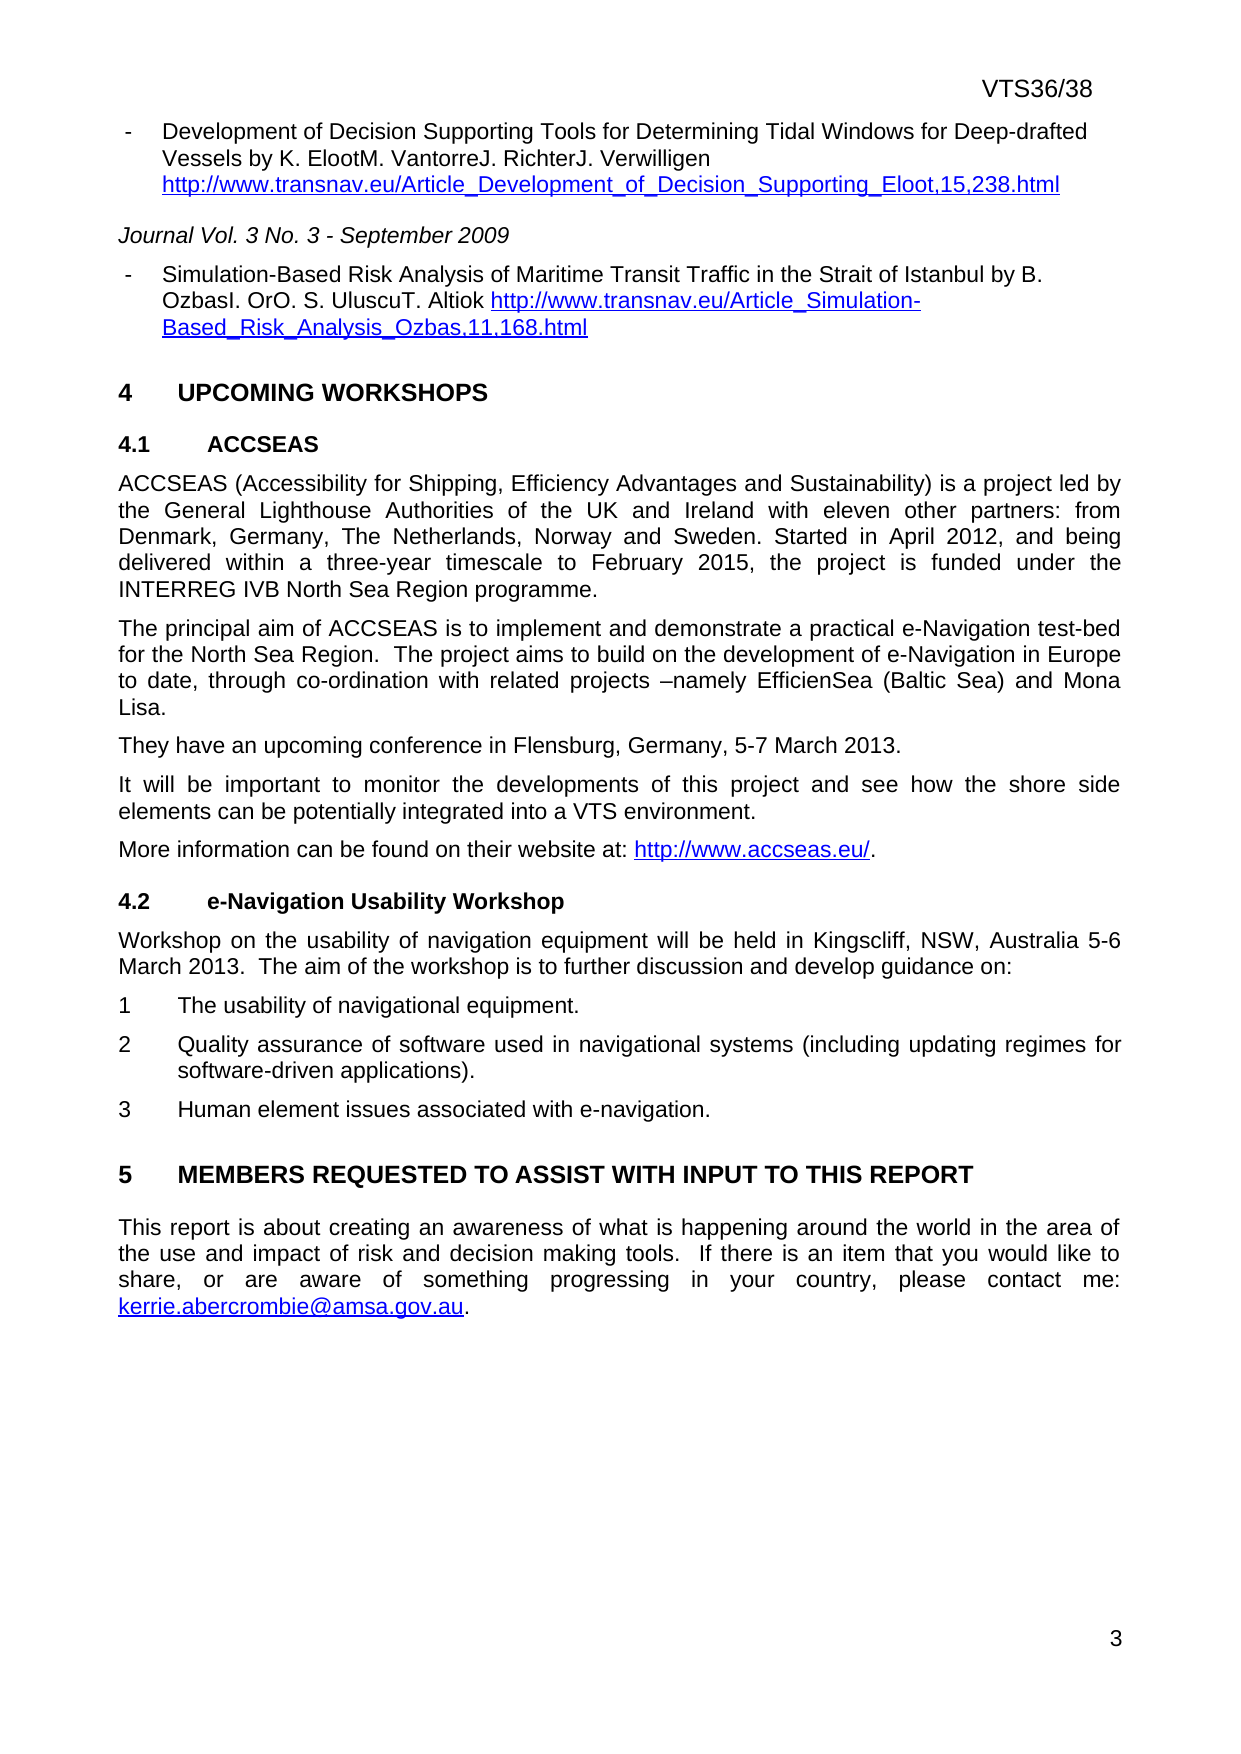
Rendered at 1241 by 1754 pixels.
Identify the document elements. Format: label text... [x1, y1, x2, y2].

subtitle MEMBERS REquested TO ASSIST WITH INPUT TO THIS REPORT [118, 1160, 1122, 1188]
subtitle ACCSEAS [118, 431, 1122, 458]
text It will be important to monitor the developments of this project and see how the shore side elements can be potentially integrated into a VTS environment. [118, 771, 1122, 824]
text The principal aim of ACCSEAS is to implement and demonstrate a practical e-Navigation test-bed for the North Sea Region. The project aims to build on the development of e-Navigation in Europe to date, through co-ordination with related projects –namely EfficienSea (Baltic Sea) and Mona Lisa. [118, 614, 1122, 720]
subtitle e-Navigation Usability Workshop [118, 888, 1122, 914]
list Simulation-Based Risk Analysis of Maritime Transit Traffic in the Strait of Istanbul by B. OzbasI. OrO. S. UluscuT. Altiok http://www.transnav.eu/Article_Simulation-Based_Risk_Analysis_Ozbas,11,168.html [124, 261, 1122, 340]
list Quality assurance of software used in navigational systems (including updating regimes for software-driven applications). [118, 1031, 1122, 1083]
list This report is about creating an awareness of what is happening around the world in the area of the use and impact of risk and decision making tools. If there is an item that you would like to share, or are aware of something progressing in your country, please contact me: kerrie.abercrombie@amsa.gov.au. [118, 1213, 1122, 1319]
list The usability of navigational equipment. [118, 992, 1122, 1018]
text More information can be found on their website at: http://www.accseas.eu/. [118, 836, 1122, 863]
text Workshop on the usability of navigation equipment will be held in Kingscliff, NSW, Australia 5-6 March 2013. The aim of the workshop is to further discussion and develop guidance on: [118, 927, 1122, 979]
text They have an upcoming conference in Flensburg, Germany, 5-7 March 2013. [118, 732, 1122, 759]
list Development of Decision Supporting Tools for Determining Tidal Windows for Deep-drafted Vessels by K. ElootM. VantorreJ. RichterJ. Verwilligen http://www.transnav.eu/Article_Development_of_Decision_Supporting_Eloot,15,238.html [124, 118, 1122, 197]
text ACCSEAS (Accessibility for Shipping, Efficiency Advantages and Sustainability) is a project led by the General Lighthouse Authorities of the UK and Ireland with eleven other partners: from Denmark, Germany, The Netherlands, Norway and Sweden. Started in April 2012, and being delivered within a three-year timescale to February 2015, the project is funded under the INTERREG IVB North Sea Region programme. [118, 470, 1122, 602]
list Human element issues associated with e-navigation. [118, 1096, 1122, 1122]
text Journal Vol. 3 No. 3 - September 2009 [118, 222, 1122, 248]
subtitle UPCOMING workshopS [118, 378, 1122, 406]
